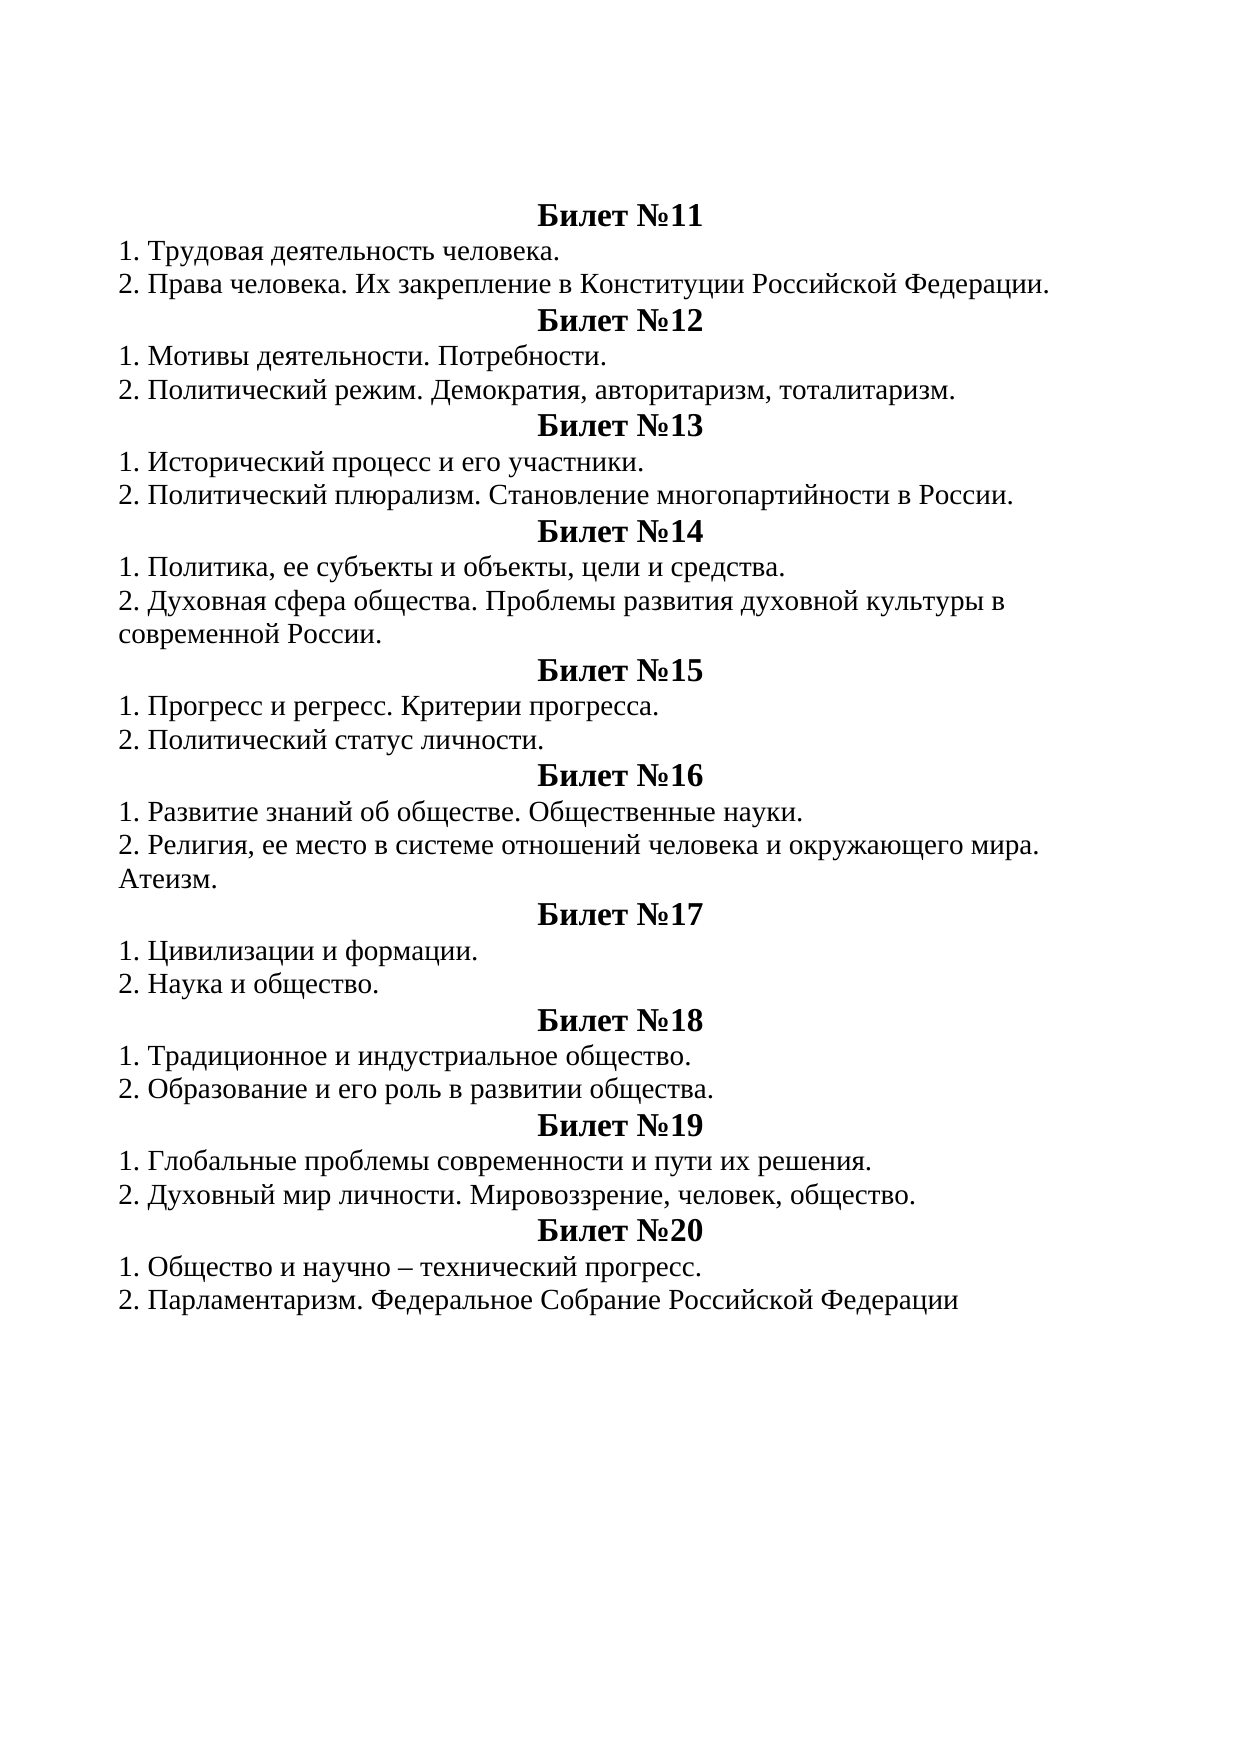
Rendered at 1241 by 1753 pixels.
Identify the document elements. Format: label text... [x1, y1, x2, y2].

text 2. Права человека. Их закрепление в Конституции Российской Федерации. [118, 267, 1122, 300]
subtitle Билет №12 [118, 300, 1122, 338]
text 2. Образование и его роль в развитии общества. [118, 1072, 1122, 1105]
text 2. Политический режим. Демократия, авторитаризм, тоталитаризм. [118, 372, 1122, 406]
text 1. Исторический процесс и его участники. [118, 444, 1122, 477]
subtitle Билет №15 [118, 650, 1122, 688]
text 2. Духовная сфера общества. Проблемы развития духовной культуры в современной России. [118, 583, 1122, 650]
text 2. Духовный мир личности. Мировоззрение, человек, общество. [118, 1177, 1122, 1211]
text Билет №18 [118, 1000, 1122, 1038]
text 1. Цивилизации и формации. [118, 933, 1122, 966]
text 2. Политический статус личности. [118, 722, 1122, 755]
subtitle Билет №16 [118, 755, 1122, 794]
text 2. Религия, ее место в системе отношений человека и окружающего мира. Атеизм. [118, 827, 1122, 894]
subtitle Билет №13 [118, 406, 1122, 444]
text 1. Мотивы деятельности. Потребности. [118, 338, 1122, 372]
text 1. Прогресс и регресс. Критерии прогресса. [118, 688, 1122, 722]
text 2. Наука и общество. [118, 966, 1122, 1000]
subtitle Билет №19 [118, 1105, 1122, 1143]
text 1. Трудовая деятельность человека. [118, 233, 1122, 267]
text 1. Политика, ее субъекты и объекты, цели и средства. [118, 549, 1122, 583]
subtitle Билет №11 [118, 195, 1122, 233]
text 2. Политический плюрализм. Становление многопартийности в России. [118, 477, 1122, 511]
text 1. Глобальные проблемы современности и пути их решения. [118, 1143, 1122, 1177]
subtitle Билет №20 [118, 1211, 1122, 1249]
subtitle Билет №17 [118, 894, 1122, 933]
text 1. Общество и научно – технический прогресс. [118, 1249, 1122, 1282]
text 1. Традиционное и индустриальное общество. [118, 1038, 1122, 1072]
text 1. Развитие знаний об обществе. Общественные науки. [118, 794, 1122, 827]
subtitle Билет №14 [118, 511, 1122, 549]
text 2. Парламентаризм. Федеральное Собрание Российской Федерации [118, 1282, 1122, 1316]
